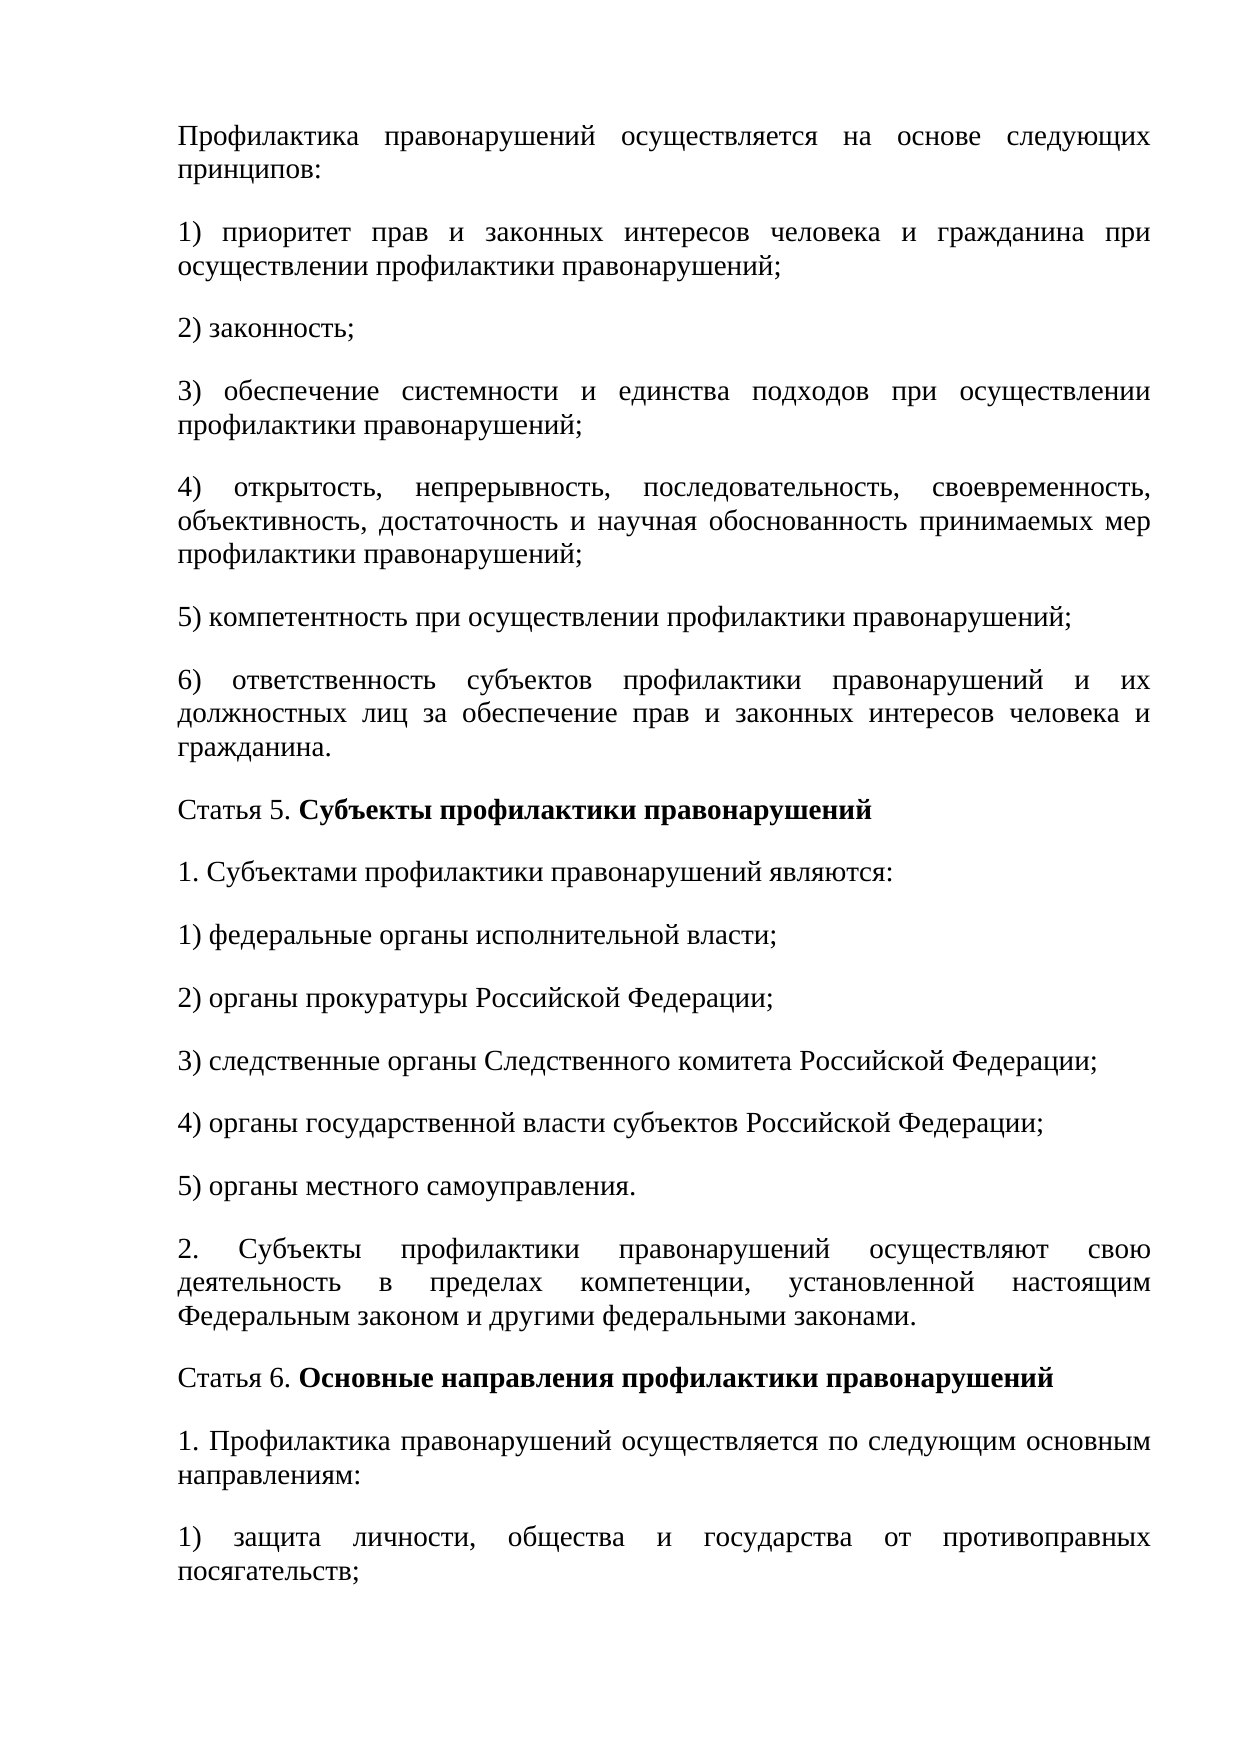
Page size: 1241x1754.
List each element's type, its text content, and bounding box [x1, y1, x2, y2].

text 1. Субъектами профилактики правонарушений являются: [177, 854, 1152, 888]
text 2) органы прокуратуры Российской Федерации; [177, 980, 1152, 1013]
text 4) органы государственной власти субъектов Российской Федерации; [177, 1105, 1152, 1139]
text 4) открытость, непрерывность, последовательность, своевременность, объективность, достаточность и научная обоснованность принимаемых мер профилактики правонарушений; [177, 469, 1152, 570]
text 1) приоритет прав и законных интересов человека и гражданина при осуществлении профилактики правонарушений; [177, 214, 1152, 281]
text 2) законность; [177, 311, 1152, 344]
text Профилактика правонарушений осуществляется на основе следующих принципов: [177, 118, 1152, 185]
text 1) защита личности, общества и государства от противоправных посягательств; [177, 1519, 1152, 1587]
text 5) компетентность при осуществлении профилактики правонарушений; [177, 599, 1152, 633]
text 5) органы местного самоуправления. [177, 1168, 1152, 1202]
text Статья 5. Субъекты профилактики правонарушений [177, 792, 1152, 825]
text 6) ответственность субъектов профилактики правонарушений и их должностных лиц за обеспечение прав и законных интересов человека и гражданина. [177, 662, 1152, 763]
text 1) федеральные органы исполнительной власти; [177, 917, 1152, 951]
text 3) обеспечение системности и единства подходов при осуществлении профилактики правонарушений; [177, 373, 1152, 440]
text 2. Субъекты профилактики правонарушений осуществляют свою деятельность в пределах компетенции, установленной настоящим Федеральным законом и другими федеральными законами. [177, 1231, 1152, 1331]
text 3) следственные органы Следственного комитета Российской Федерации; [177, 1043, 1152, 1076]
text 1. Профилактика правонарушений осуществляется по следующим основным направлениям: [177, 1423, 1152, 1490]
text Статья 6. Основные направления профилактики правонарушений [177, 1361, 1152, 1394]
